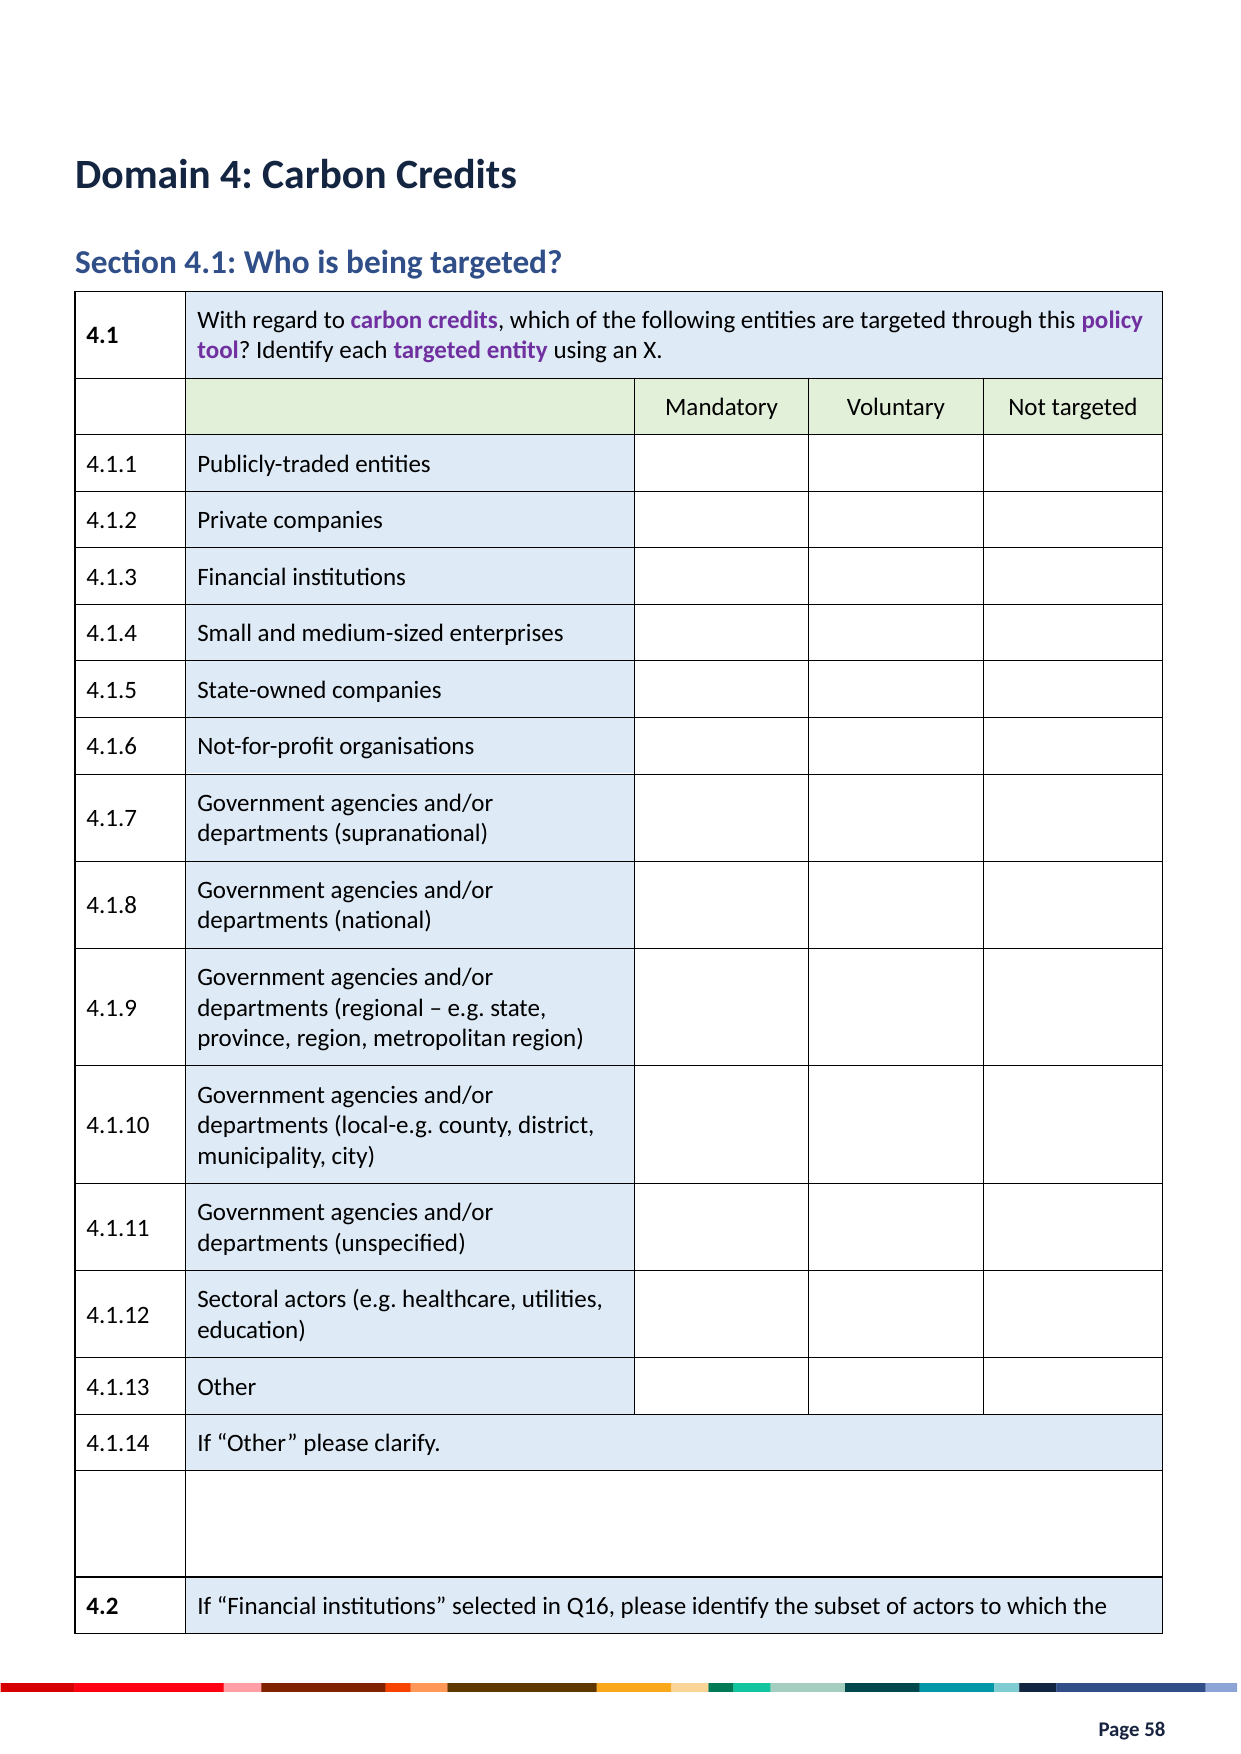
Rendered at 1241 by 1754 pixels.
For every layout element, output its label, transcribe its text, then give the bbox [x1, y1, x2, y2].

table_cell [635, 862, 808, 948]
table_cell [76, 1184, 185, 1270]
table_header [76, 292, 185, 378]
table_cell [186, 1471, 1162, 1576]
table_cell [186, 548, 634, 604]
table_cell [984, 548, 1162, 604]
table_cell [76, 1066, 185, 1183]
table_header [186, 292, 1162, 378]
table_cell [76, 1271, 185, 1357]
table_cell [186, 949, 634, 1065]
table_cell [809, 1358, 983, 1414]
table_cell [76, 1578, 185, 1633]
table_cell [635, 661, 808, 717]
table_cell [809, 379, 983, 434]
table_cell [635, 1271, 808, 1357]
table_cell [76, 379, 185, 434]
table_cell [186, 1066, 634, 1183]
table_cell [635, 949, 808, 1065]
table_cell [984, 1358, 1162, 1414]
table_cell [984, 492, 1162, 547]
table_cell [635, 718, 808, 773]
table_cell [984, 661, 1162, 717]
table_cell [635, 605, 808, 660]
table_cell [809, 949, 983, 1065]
subtitle Section 4.1: Who is being targeted? [75, 241, 1165, 282]
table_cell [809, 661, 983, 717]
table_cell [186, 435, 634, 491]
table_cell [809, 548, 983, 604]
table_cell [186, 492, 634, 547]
picture [0, 1683, 1236, 1692]
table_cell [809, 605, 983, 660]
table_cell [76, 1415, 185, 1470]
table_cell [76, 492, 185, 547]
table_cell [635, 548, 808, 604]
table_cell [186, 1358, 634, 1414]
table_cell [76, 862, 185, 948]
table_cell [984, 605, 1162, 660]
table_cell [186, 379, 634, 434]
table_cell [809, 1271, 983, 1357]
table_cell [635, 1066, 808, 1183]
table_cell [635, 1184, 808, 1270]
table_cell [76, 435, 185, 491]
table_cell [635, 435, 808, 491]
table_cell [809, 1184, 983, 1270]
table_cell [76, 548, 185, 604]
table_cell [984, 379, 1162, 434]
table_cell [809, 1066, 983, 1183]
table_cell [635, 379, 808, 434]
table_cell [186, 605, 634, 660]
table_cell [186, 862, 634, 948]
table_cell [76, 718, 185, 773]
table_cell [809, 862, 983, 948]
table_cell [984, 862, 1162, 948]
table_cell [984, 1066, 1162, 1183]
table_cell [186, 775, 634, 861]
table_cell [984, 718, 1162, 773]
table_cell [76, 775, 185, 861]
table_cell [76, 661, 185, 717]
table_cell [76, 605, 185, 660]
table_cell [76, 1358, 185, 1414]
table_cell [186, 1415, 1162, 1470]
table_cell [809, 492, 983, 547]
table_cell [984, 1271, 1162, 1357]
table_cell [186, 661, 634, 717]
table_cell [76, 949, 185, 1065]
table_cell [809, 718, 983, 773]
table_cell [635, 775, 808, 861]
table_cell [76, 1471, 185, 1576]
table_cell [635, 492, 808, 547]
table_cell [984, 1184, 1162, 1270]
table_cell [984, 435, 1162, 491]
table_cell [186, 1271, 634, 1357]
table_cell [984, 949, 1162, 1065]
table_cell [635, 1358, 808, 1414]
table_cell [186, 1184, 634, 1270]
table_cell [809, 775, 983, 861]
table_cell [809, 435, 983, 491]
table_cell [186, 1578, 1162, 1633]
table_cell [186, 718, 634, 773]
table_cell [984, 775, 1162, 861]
subtitle Domain 4: Carbon Credits [75, 148, 1165, 199]
